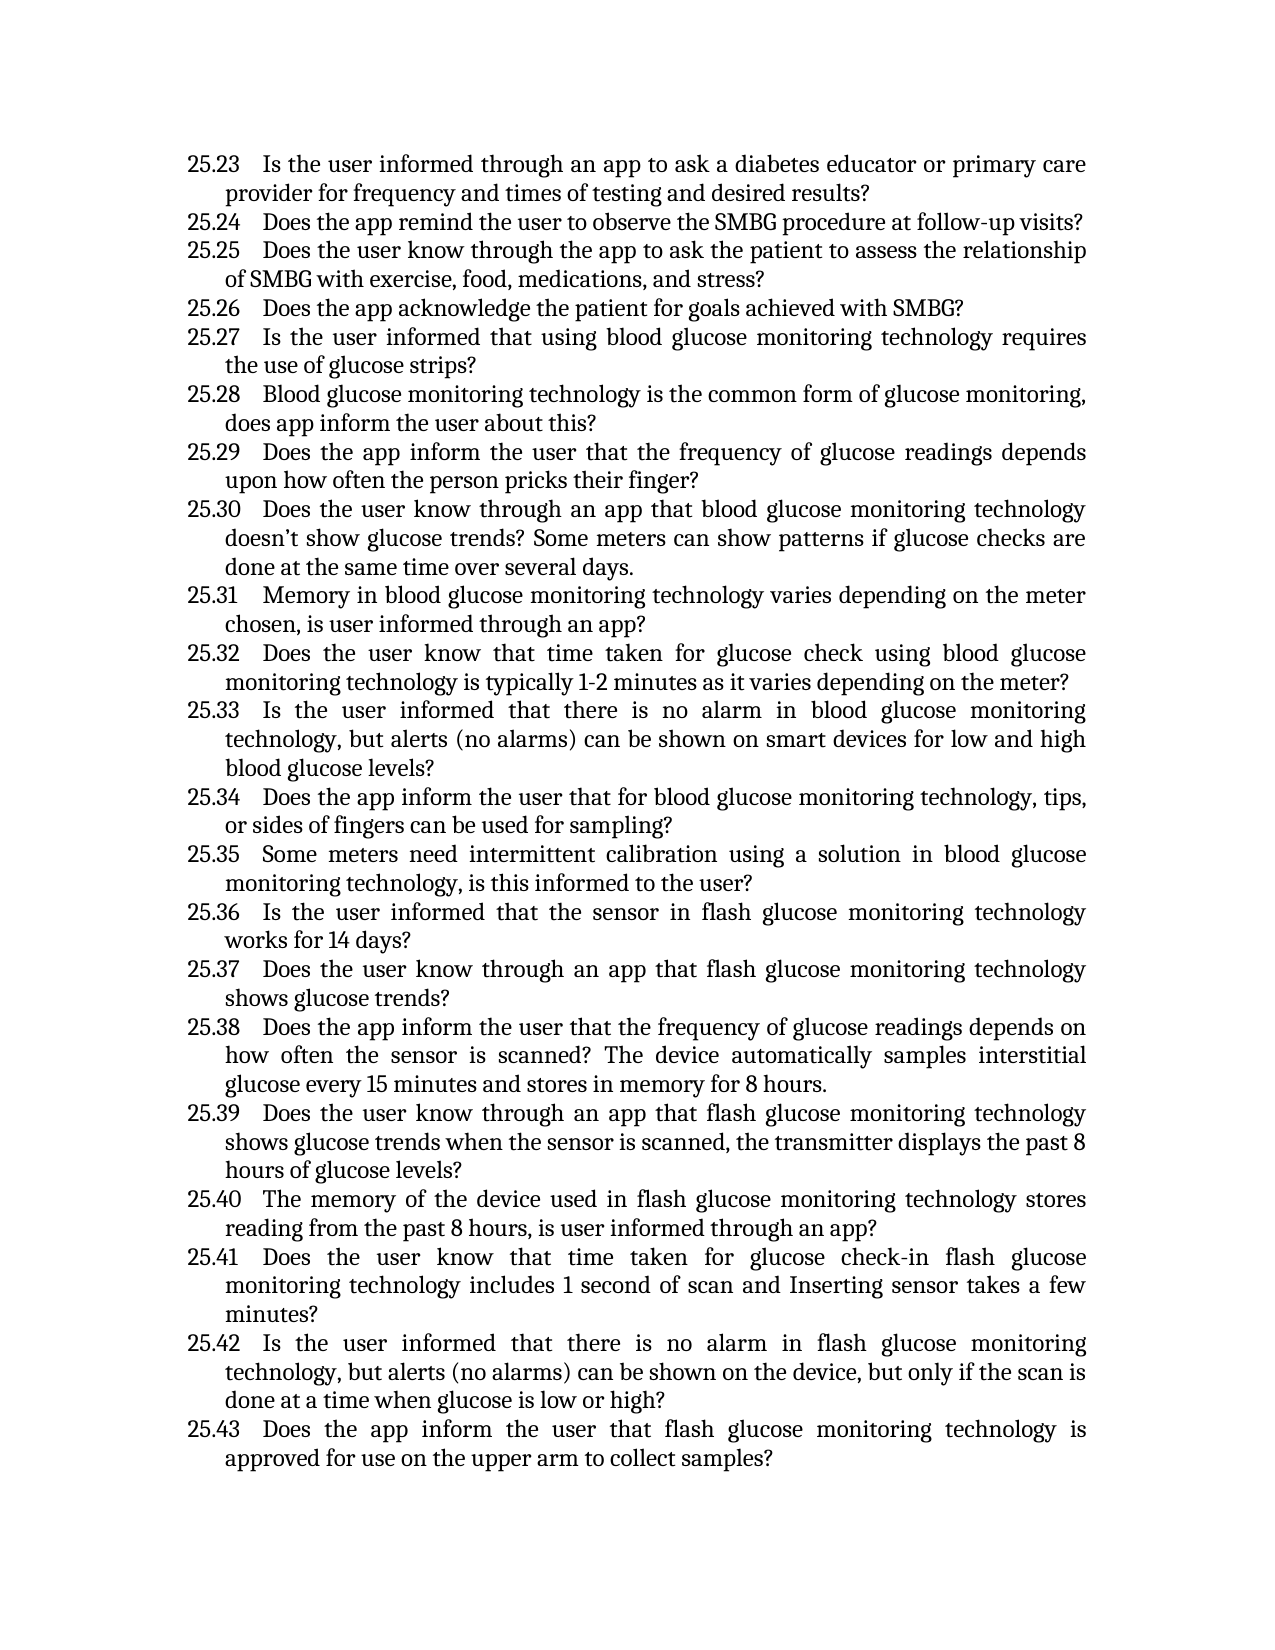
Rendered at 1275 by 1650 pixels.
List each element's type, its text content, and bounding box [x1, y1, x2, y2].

list Does the user know through an app that flash glucose monitoring technology shows glucose trends when the sensor is scanned, the transmitter displays the past 8 hours of glucose levels? [187, 1099, 1087, 1185]
list Does the app remind the user to observe the SMBG procedure at follow-up visits? [187, 207, 1087, 236]
list Does the user know through the app to ask the patient to assess the relationship of SMBG with exercise, food, medications, and stress? [187, 236, 1087, 294]
list Is the user informed that the sensor in flash glucose monitoring technology works for 14 days? [187, 897, 1087, 955]
list Does the user know that time taken for glucose check-in flash glucose monitoring technology includes 1 second of scan and Inserting sensor takes a few minutes? [187, 1242, 1087, 1329]
list Does the app inform the user that the frequency of glucose readings depends on how often the sensor is scanned? The device automatically samples interstitial glucose every 15 minutes and stores in memory for 8 hours. [187, 1012, 1087, 1099]
list Is the user informed that there is no alarm in flash glucose monitoring technology, but alerts (no alarms) can be shown on the device, but only if the scan is done at a time when glucose is low or high? [187, 1329, 1087, 1415]
list Does the app inform the user that the frequency of glucose readings depends upon how often the person pricks their finger? [187, 437, 1087, 495]
list Is the user informed that using blood glucose monitoring technology requires the use of glucose strips? [187, 322, 1087, 380]
list Does the app acknowledge the patient for goals achieved with SMBG? [187, 294, 1087, 322]
list Blood glucose monitoring technology is the common form of glucose monitoring, does app inform the user about this? [187, 380, 1087, 437]
list Does the app inform the user that flash glucose monitoring technology is approved for use on the upper arm to collect samples? [187, 1415, 1087, 1472]
list Memory in blood glucose monitoring technology varies depending on the meter chosen, is user informed through an app? [187, 581, 1087, 639]
list Does the app inform the user that for blood glucose monitoring technology, tips, or sides of fingers can be used for sampling? [187, 782, 1087, 840]
list Is the user informed through an app to ask a diabetes educator or primary care provider for frequency and times of testing and desired results? [187, 150, 1087, 207]
list The memory of the device used in flash glucose monitoring technology stores reading from the past 8 hours, is user informed through an app? [187, 1185, 1087, 1242]
list Does the user know through an app that flash glucose monitoring technology shows glucose trends? [187, 955, 1087, 1012]
list Does the user know through an app that blood glucose monitoring technology doesn’t show glucose trends? Some meters can show patterns if glucose checks are done at the same time over several days. [187, 495, 1087, 581]
list Some meters need intermittent calibration using a solution in blood glucose monitoring technology, is this informed to the user? [187, 840, 1087, 897]
list Does the user know that time taken for glucose check using blood glucose monitoring technology is typically 1-2 minutes as it varies depending on the meter? [187, 639, 1087, 696]
list Is the user informed that there is no alarm in blood glucose monitoring technology, but alerts (no alarms) can be shown on smart devices for low and high blood glucose levels? [187, 696, 1087, 782]
